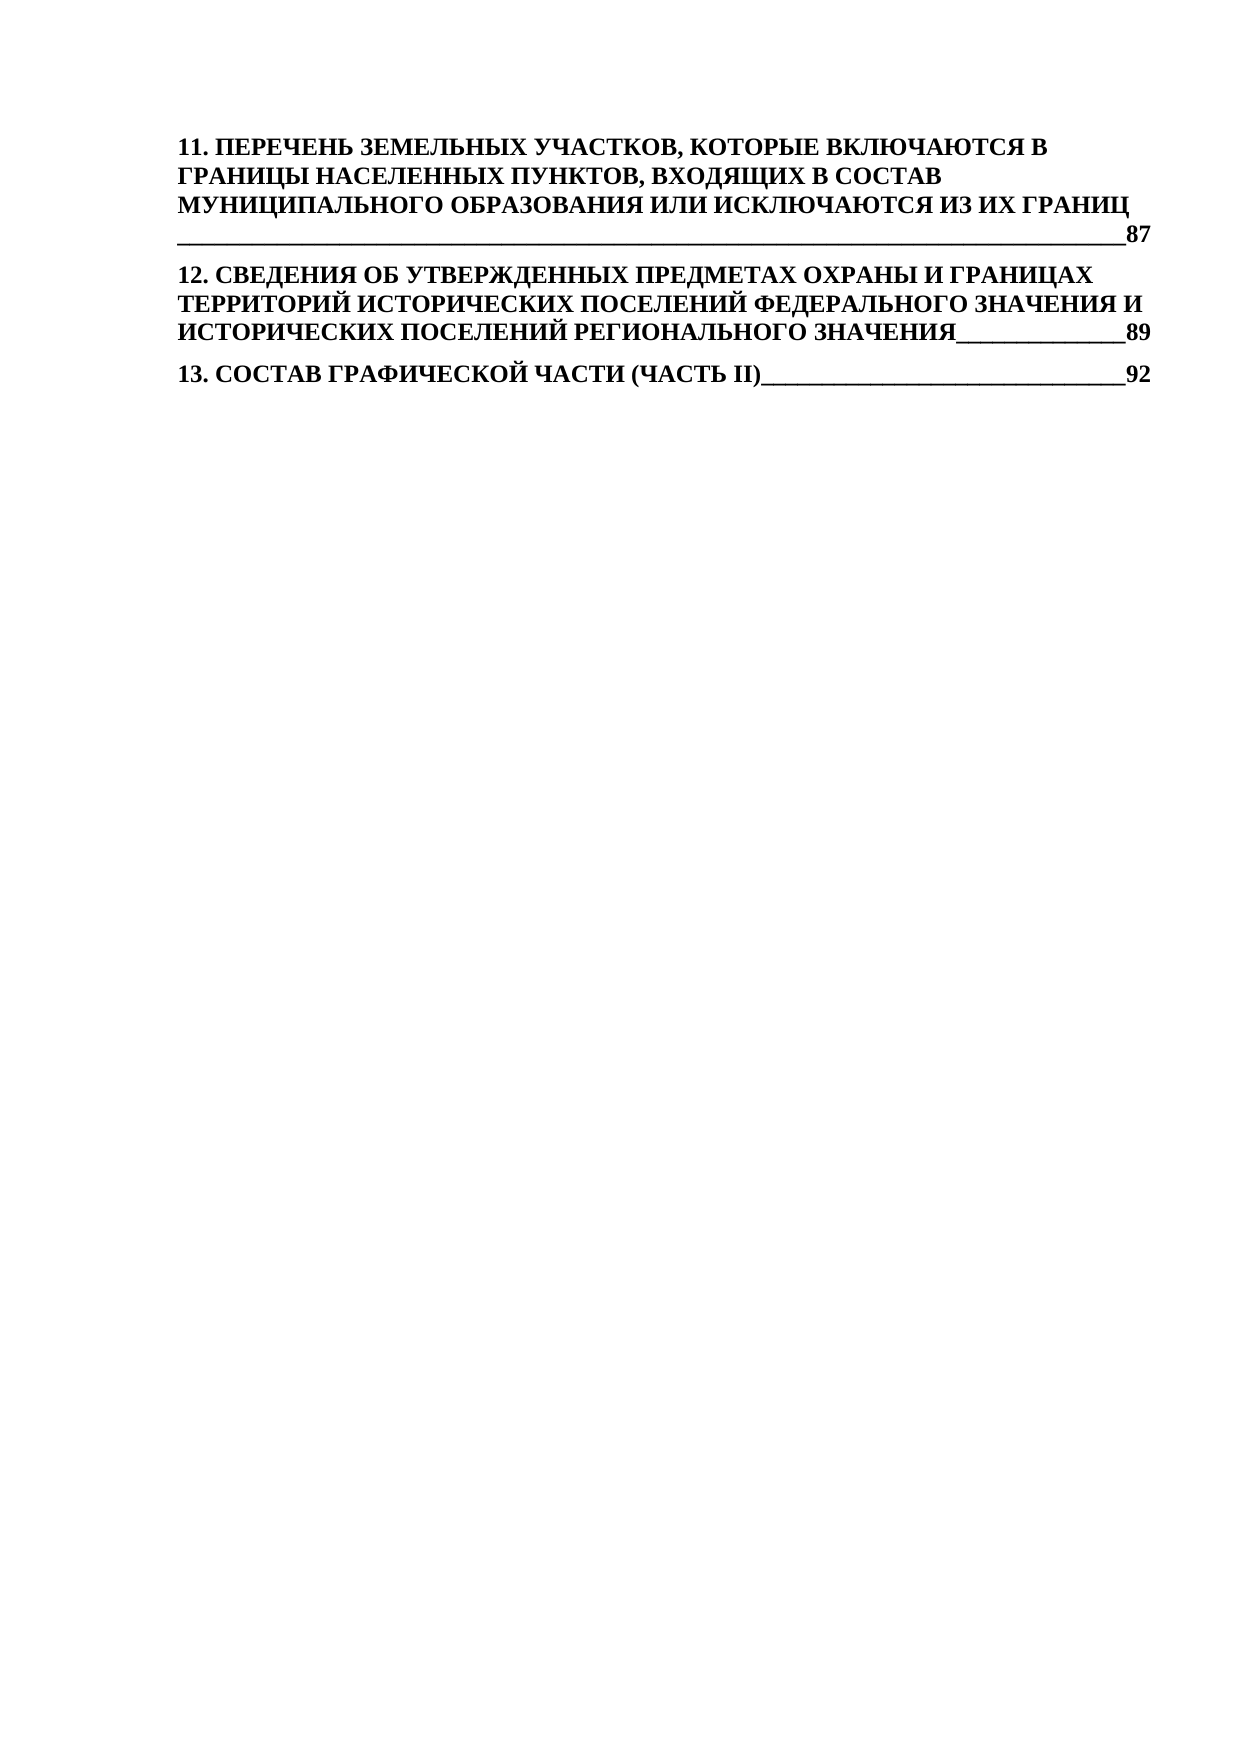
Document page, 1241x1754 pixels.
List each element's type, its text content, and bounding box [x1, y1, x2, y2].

text 13. Состав графической части (Часть II) 92 [177, 359, 1152, 387]
text 11. Перечень земельных участков, которые включаются в границы населенных пунктов, входящих в состав муниципального образования или исключаются из их границ 87 [177, 132, 1152, 247]
text 12. Сведения об утвержденных предметах охраны и границах территорий исторических поселений федерального значения и исторических поселений регионального значения 89 [177, 260, 1152, 346]
